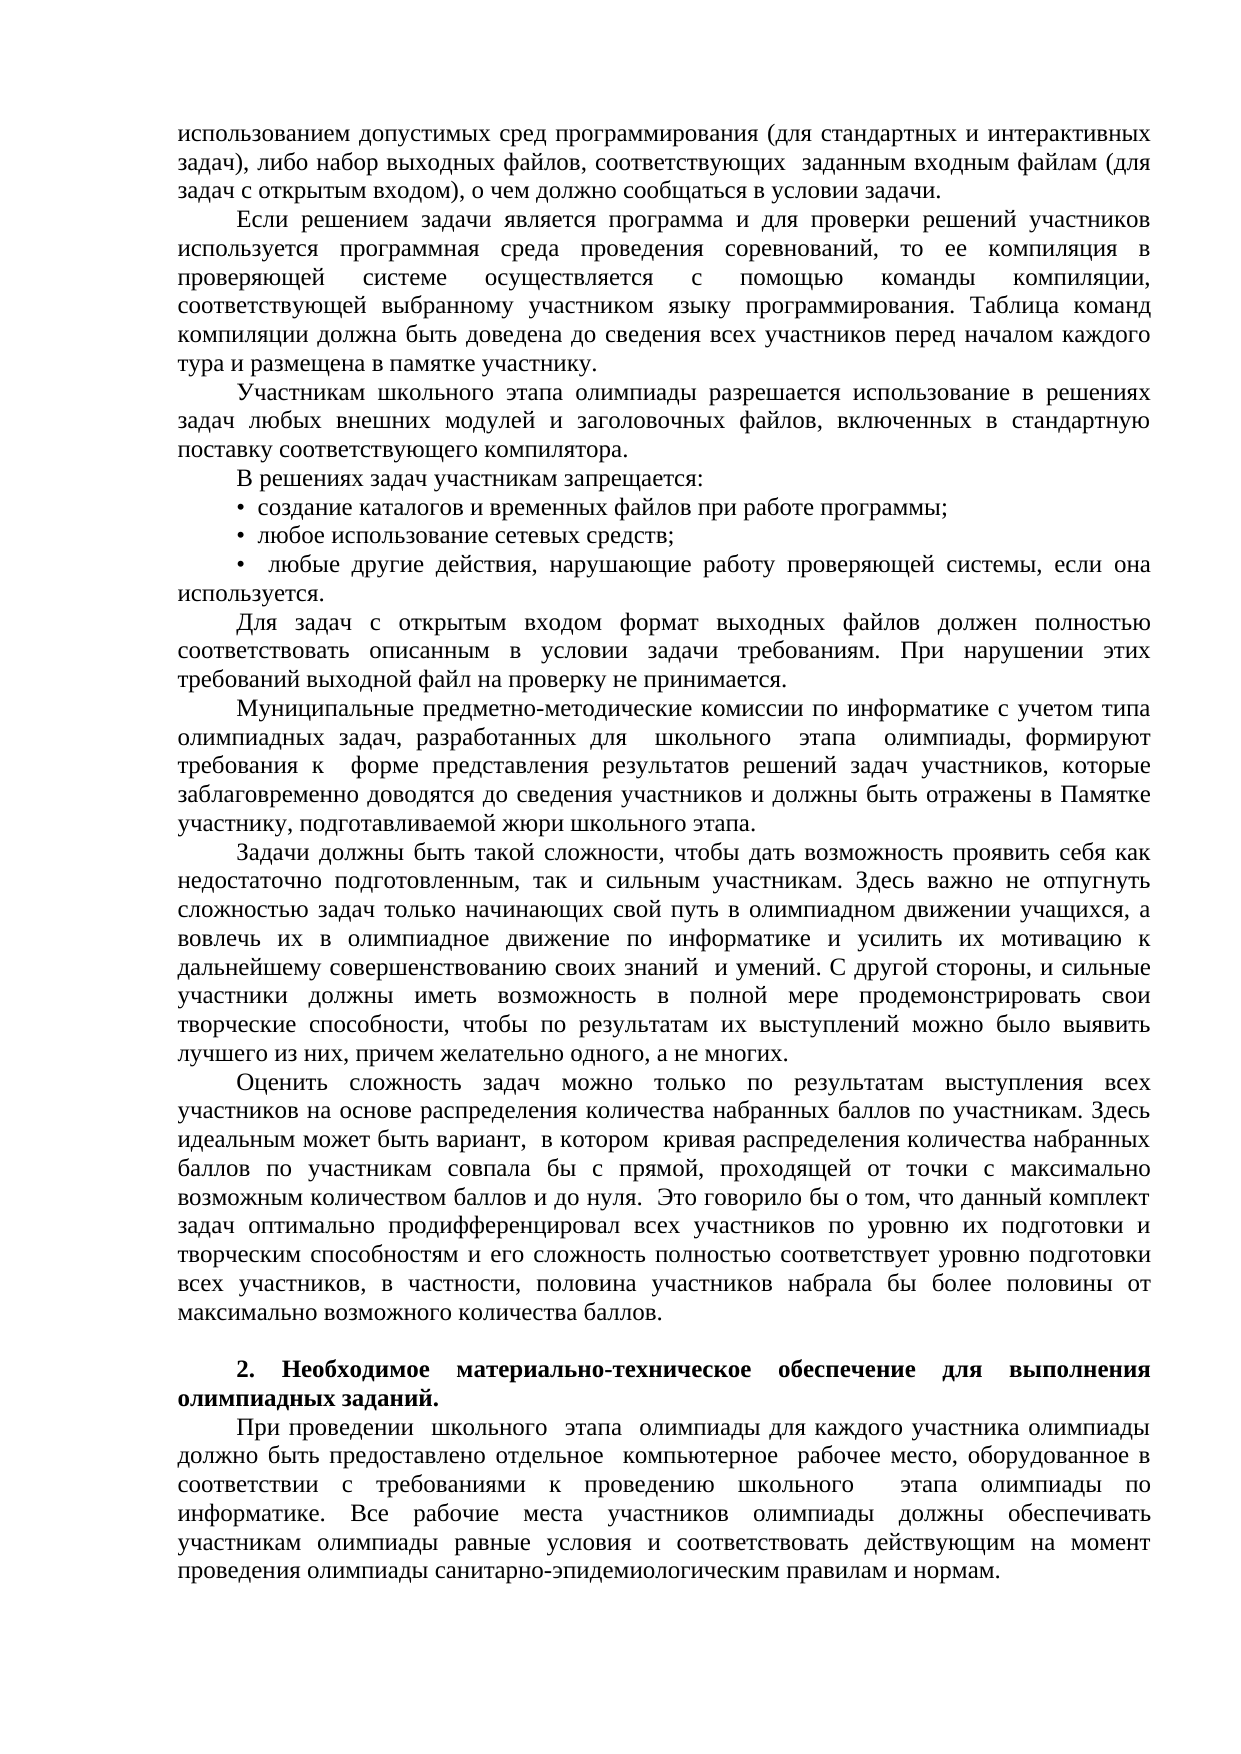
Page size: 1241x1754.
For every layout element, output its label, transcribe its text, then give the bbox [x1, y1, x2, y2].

text Для задач с открытым входом формат выходных файлов должен полностью соответствовать описанным в условии задачи требованиям. При нарушении этих требований выходной файл на проверку не принимается. [177, 607, 1152, 693]
text Оценить сложность задач можно только по результатам выступления всех участников на основе распределения количества набранных баллов по участникам. Здесь идеальным может быть вариант, в котором кривая распределения количества набранных баллов по участникам совпала бы с прямой, проходящей от точки с максимально возможным количеством баллов и до нуля. Это говорило бы о том, что данный комплект задач оптимально продифференцировал всех участников по уровню их подготовки и творческим способностям и его сложность полностью соответствует уровню подготовки всех участников, в частности, половина участников набрала бы более половины от максимально возможного количества баллов. [177, 1067, 1152, 1326]
text • создание каталогов и временных файлов при работе программы; [177, 492, 1152, 521]
text • любое использование сетевых средств; [177, 521, 1152, 549]
text Участникам школьного этапа олимпиады разрешается использование в решениях задач любых внешних модулей и заголовочных файлов, включенных в стандартную поставку соответствующего компилятора. [177, 377, 1152, 463]
text • любые другие действия, нарушающие работу проверяющей системы, если она используется. [177, 549, 1152, 607]
text В решениях задач участникам запрещается: [177, 463, 1152, 492]
text 2. Необходимое материально-техническое обеспечение для выполнения олимпиадных заданий. [177, 1354, 1152, 1412]
text Задачи должны быть такой сложности, чтобы дать возможность проявить себя как недостаточно подготовленным, так и сильным участникам. Здесь важно не отпугнуть сложностью задач только начинающих свой путь в олимпиадном движении учащихся, а вовлечь их в олимпиадное движение по информатике и усилить их мотивацию к дальнейшему совершенствованию своих знаний и умений. С другой стороны, и сильные участники должны иметь возможность в полной мере продемонстрировать свои творческие способности, чтобы по результатам их выступлений можно было выявить лучшего из них, причем желательно одного, а не многих. [177, 837, 1152, 1067]
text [177, 118, 1152, 204]
text Муниципальные предметно-методические комиссии по информатике с учетом типа олимпиадных задач, разработанных для школьного этапа олимпиады, формируют требования к форме представления результатов решений задач участников, которые заблаговременно доводятся до сведения участников и должны быть отражены в Памятке участнику, подготавливаемой жюри школьного этапа. [177, 693, 1152, 837]
text При проведении школьного этапа олимпиады для каждого участника олимпиады должно быть предоставлено отдельное компьютерное рабочее место, оборудованное в соответствии с требованиями к проведению школьного этапа олимпиады по информатике. Все рабочие места участников олимпиады должны обеспечивать участникам олимпиады равные условия и соответствовать действующим на момент проведения олимпиады санитарно-эпидемиологическим правилам и нормам. [177, 1412, 1152, 1584]
text Если решением задачи является программа и для проверки решений участников используется программная среда проведения соревнований, то ее компиляция в проверяющей системе осуществляется с помощью команды компиляции, соответствующей выбранному участником языку программирования. Таблица команд компиляции должна быть доведена до сведения всех участников перед началом каждого тура и размещена в памятке участнику. [177, 204, 1152, 377]
